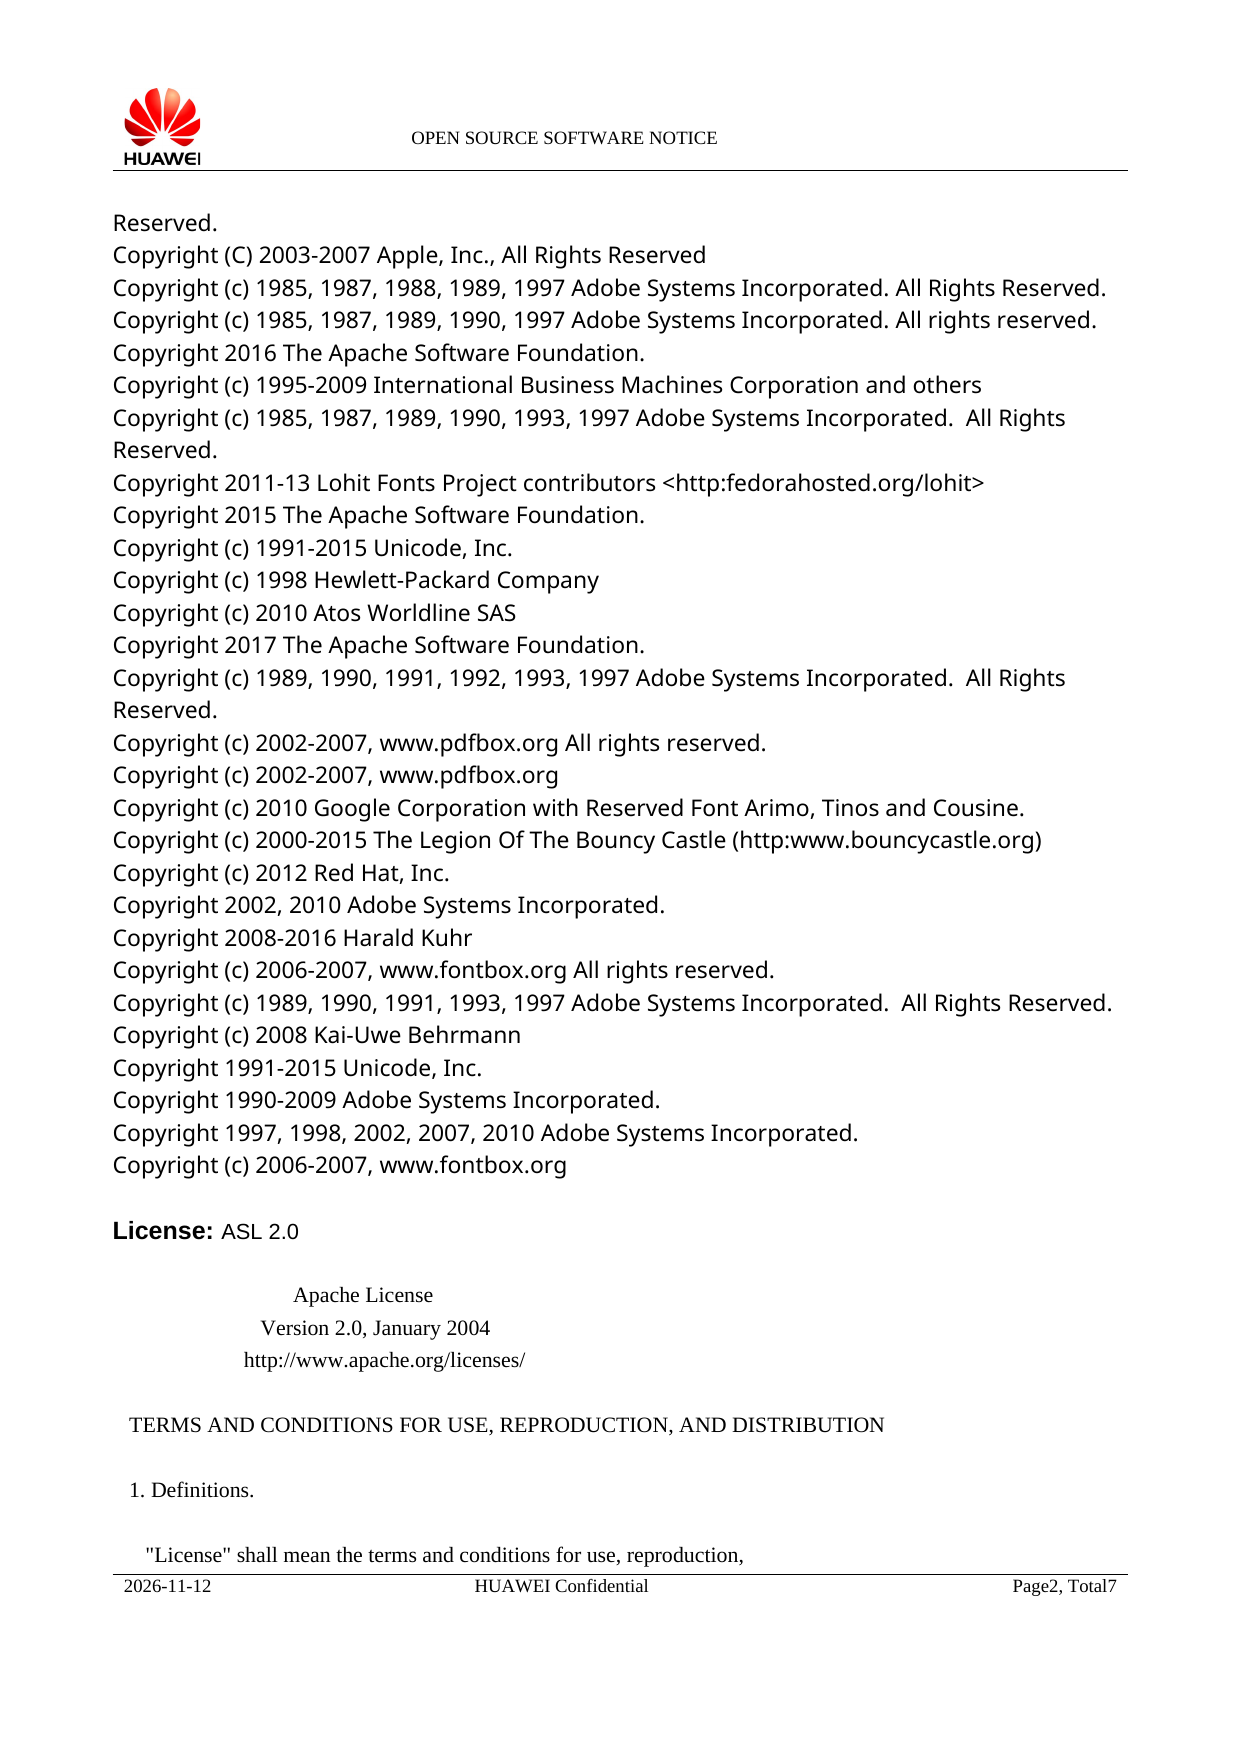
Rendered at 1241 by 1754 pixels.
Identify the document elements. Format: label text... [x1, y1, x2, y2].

picture [124, 88, 201, 165]
text License: ASL 2.0 [112, 1214, 1128, 1246]
